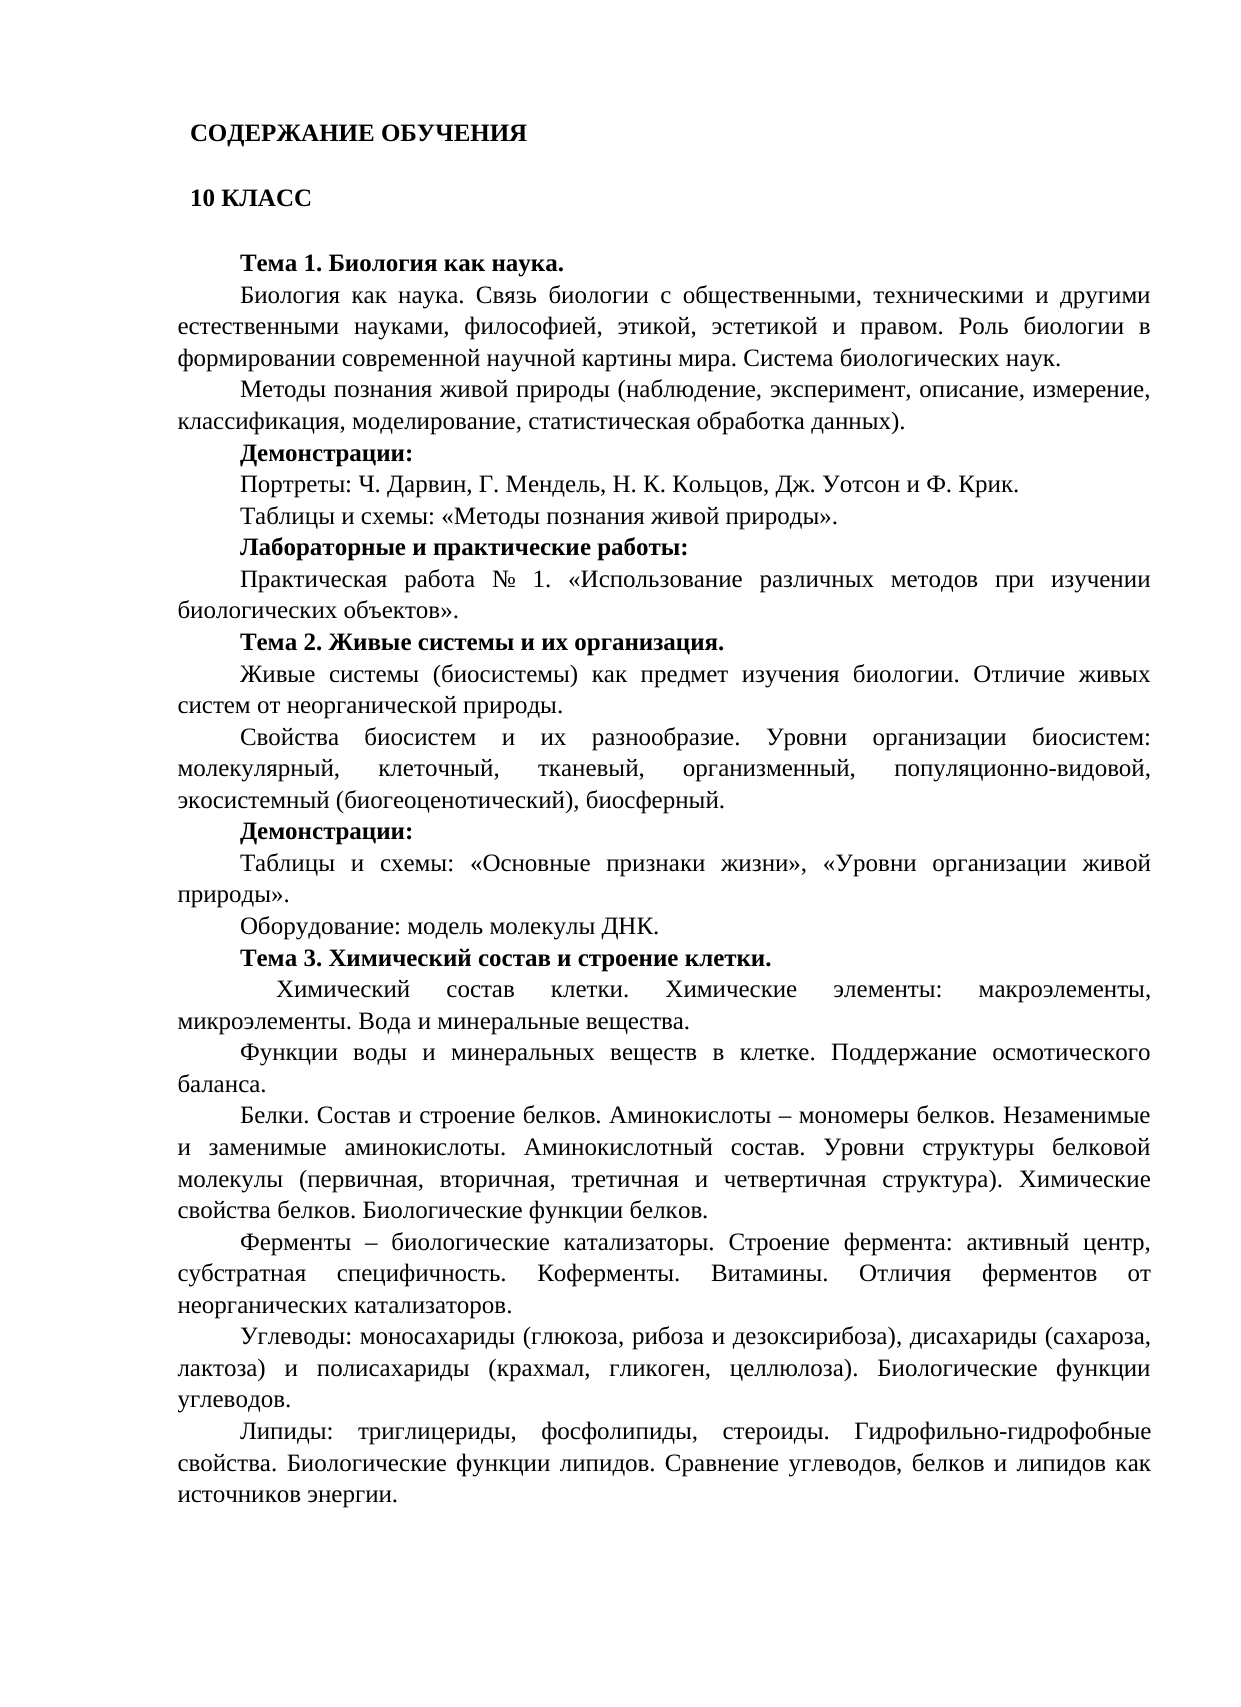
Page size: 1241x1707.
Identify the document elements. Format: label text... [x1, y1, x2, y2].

text Тема 3. Химический состав и строение клетки. [177, 943, 1152, 971]
text Методы познания живой природы (наблюдение, эксперимент, описание, измерение, классификация, моделирование, статистическая обработка данных). [177, 374, 1152, 435]
text Оборудование: модель молекулы ДНК. [177, 911, 1152, 940]
text Липиды: триглицериды, фосфолипиды, стероиды. Гидрофильно-гидрофобные свойства. Биологические функции липидов. Сравнение углеводов, белков и липидов как источников энергии. [177, 1416, 1152, 1508]
text Практическая работа № 1. «Использование различных методов при изучении биологических объектов». [177, 564, 1152, 624]
text Тема 1. Биология как наука. [177, 248, 1152, 277]
text Функции воды и минеральных веществ в клетке. Поддержание осмотического баланса. [177, 1037, 1152, 1098]
text Живые системы (биосистемы) как предмет изучения биологии. Отличие живых систем от неорганической природы. [177, 659, 1152, 719]
text 10 КЛАСС [190, 183, 1152, 212]
text Таблицы и схемы: «Методы познания живой природы». [177, 501, 1152, 529]
text Лабораторные и практические работы: [177, 532, 1152, 561]
text Демонстрации: [177, 438, 1152, 466]
text Биология как наука. Связь биологии с общественными, техническими и другими естественными науками, философией, этикой, эстетикой и правом. Роль биологии в формировании современной научной картины мира. Система биологических наук. [177, 280, 1152, 372]
text Химический состав клетки. Химические элементы: макроэлементы, микроэлементы. Вода и минеральные вещества. [177, 974, 1152, 1034]
text Тема 2. Живые системы и их организация. [177, 627, 1152, 656]
text Углеводы: моносахариды (глюкоза, рибоза и дезоксирибоза), дисахариды (сахароза, лактоза) и полисахариды (крахмал, гликоген, целлюлоза). Биологические функции углеводов. [177, 1321, 1152, 1413]
text Свойства биосистем и их разнообразие. Уровни организации биосистем: молекулярный, клеточный, тканевый, организменный, популяционно-видовой, экосистемный (биогеоценотический), биосферный. [177, 722, 1152, 814]
text Портреты: Ч. Дарвин, Г. Мендель, Н. К. Кольцов, Дж. Уотсон и Ф. Крик. [177, 469, 1152, 498]
text Таблицы и схемы: «Основные признаки жизни», «Уровни организации живой природы». [177, 848, 1152, 908]
text СОДЕРЖАНИЕ ОБУЧЕНИЯ [190, 118, 1152, 147]
text Ферменты – биологические катализаторы. Строение фермента: активный центр, субстратная специфичность. Коферменты. Витамины. Отличия ферментов от неорганических катализаторов. [177, 1227, 1152, 1319]
text Белки. Состав и строение белков. Аминокислоты – мономеры белков. Незаменимые и заменимые аминокислоты. Аминокислотный состав. Уровни структуры белковой молекулы (первичная, вторичная, третичная и четвертичная структура). Химические свойства белков. Биологические функции белков. [177, 1101, 1152, 1224]
text Демонстрации: [177, 816, 1152, 845]
